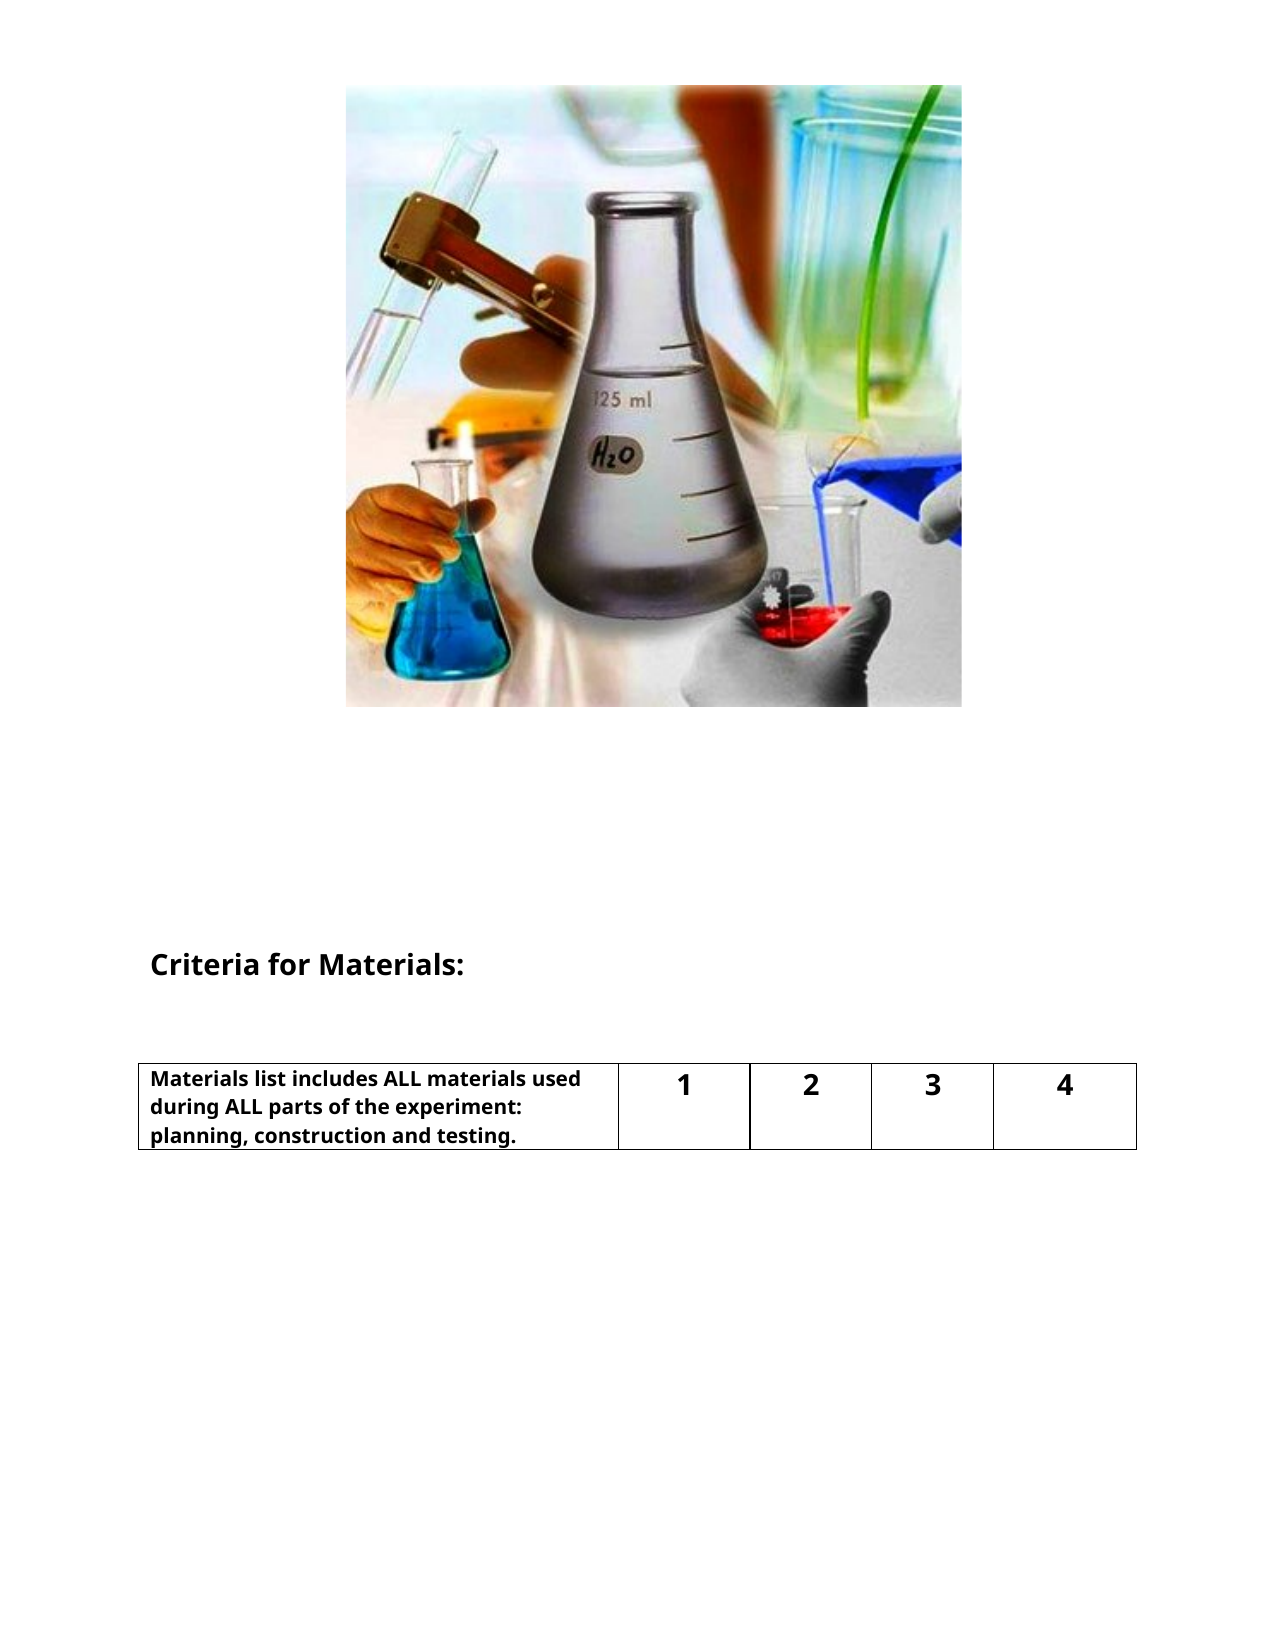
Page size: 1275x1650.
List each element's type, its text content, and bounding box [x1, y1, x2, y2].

table_header 1 [619, 1064, 749, 1149]
table_header 2 [751, 1064, 871, 1149]
table_header 4 [994, 1064, 1136, 1149]
table_header Materials list includes ALL materials used during ALL parts of the experiment: planning, construction and testing. [139, 1064, 618, 1149]
text Criteria for Materials: [150, 944, 1125, 983]
table_header 3 [872, 1064, 993, 1149]
picture [345, 85, 962, 707]
